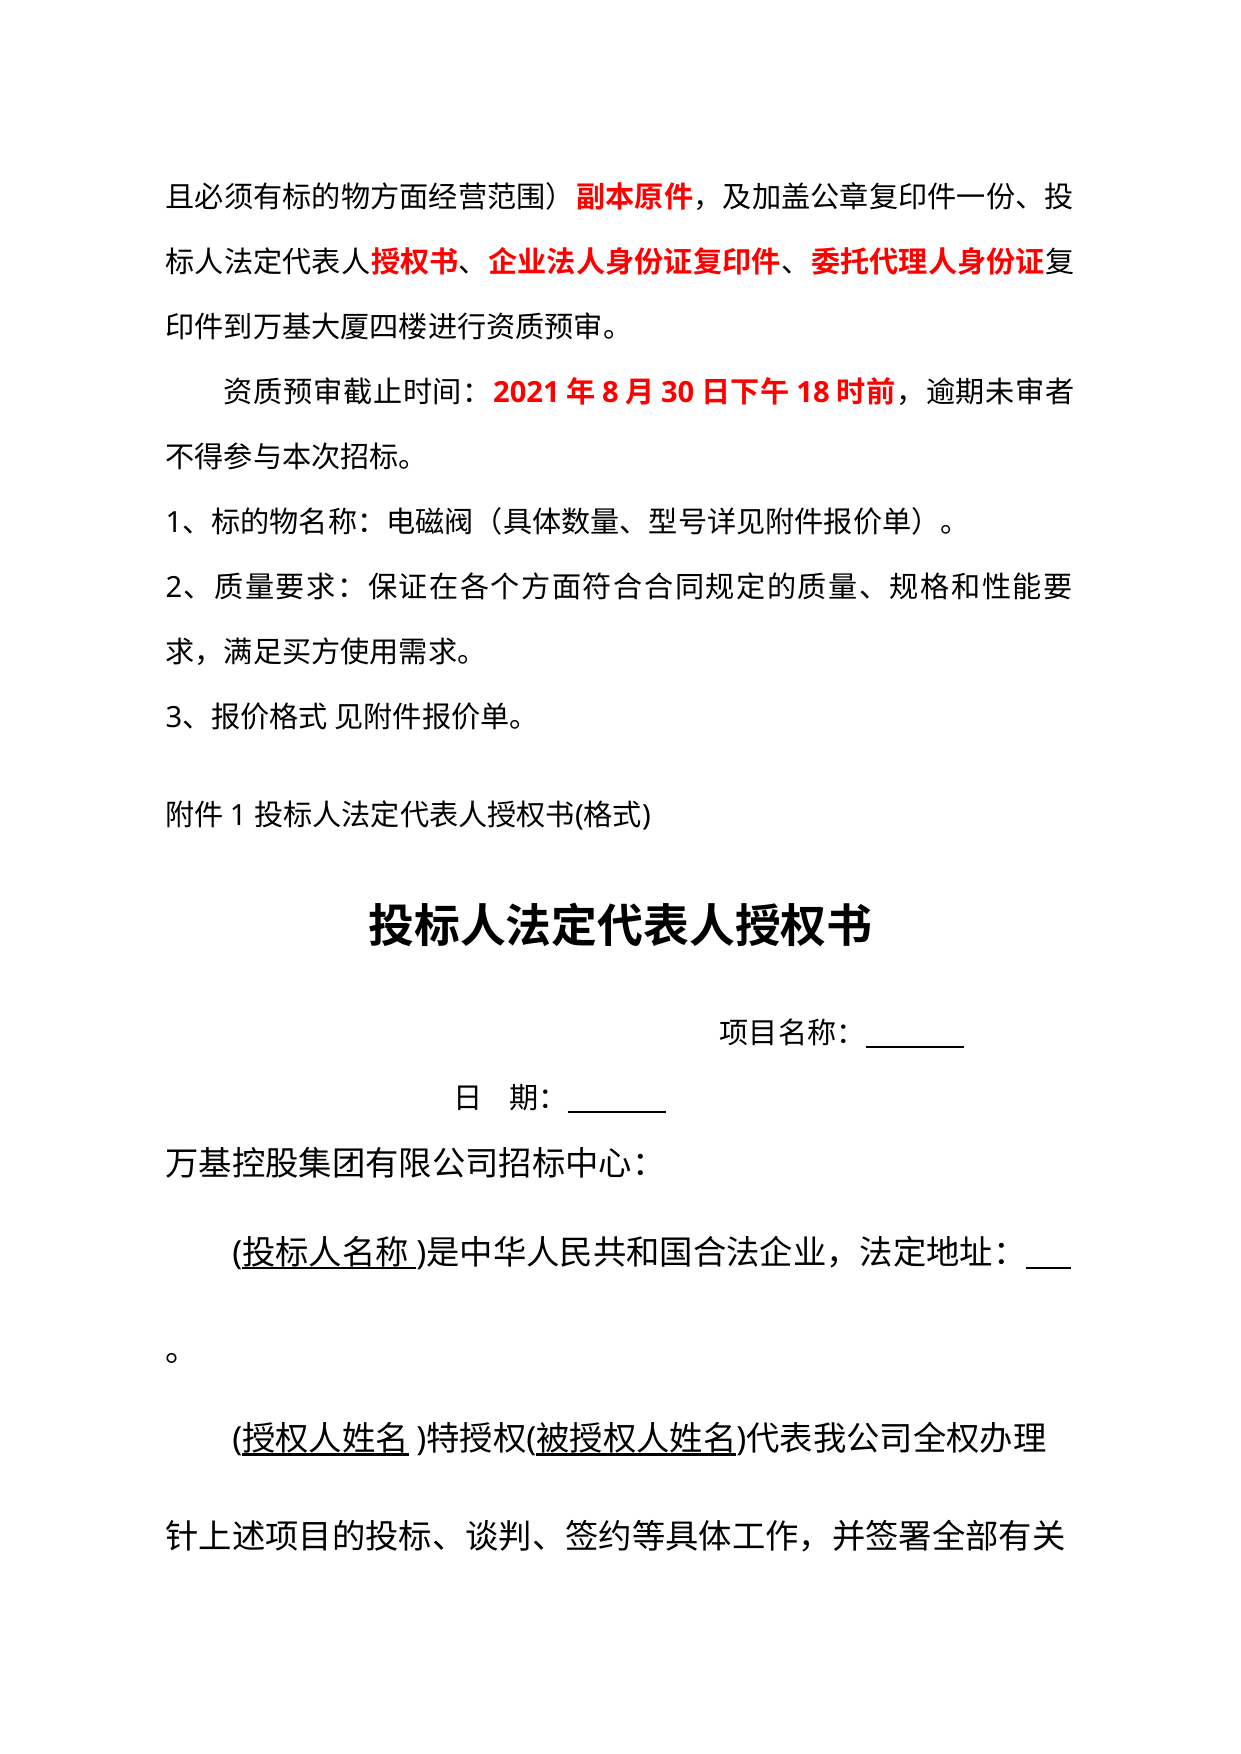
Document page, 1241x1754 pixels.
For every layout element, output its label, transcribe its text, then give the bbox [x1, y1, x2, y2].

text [165, 1404, 1075, 1566]
text 1、标的物名称：电磁阀（具体数量、型号详见附件报价单）。 [165, 487, 1075, 552]
title 附件1 投标人法定代表人授权书(格式) [165, 792, 1075, 834]
text 万基控股集团有限公司招标中心： [165, 1128, 1075, 1193]
text 日 期： [165, 1063, 1075, 1128]
title 投标人法定代表人授权书 [165, 899, 1075, 953]
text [165, 162, 1075, 357]
text 项目名称： [165, 998, 1075, 1063]
text 2、质量要求：保证在各个方面符合合同规定的质量、规格和性能要求，满足买方使用需求。 [165, 552, 1075, 682]
text 3、报价格式 见附件报价单。 [165, 682, 1075, 747]
text (投标人名称 )是中华人民共和国合法企业，法定地址： 。 [165, 1217, 1075, 1380]
text 资质预审截止时间：2021年8月30日下午18时前，逾期未审者不得参与本次招标。 [165, 357, 1075, 487]
